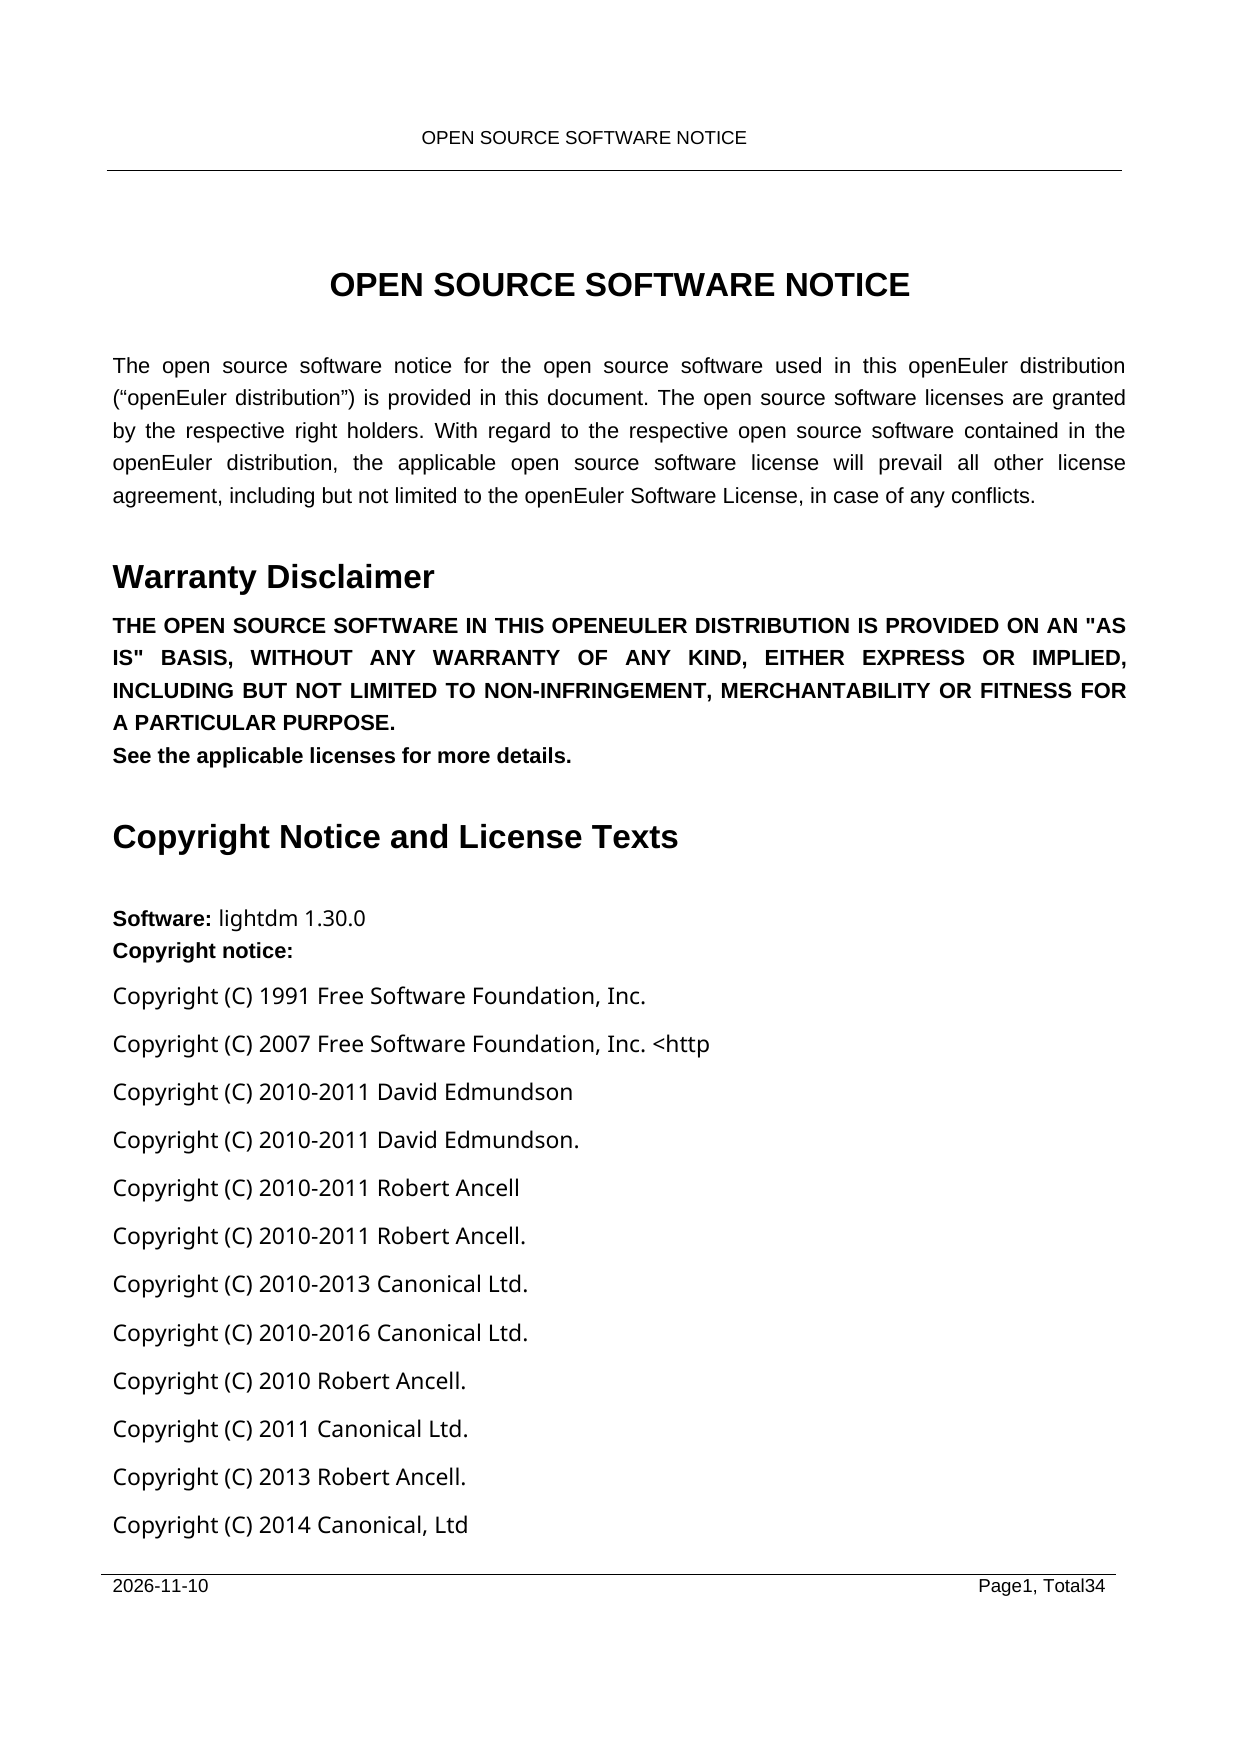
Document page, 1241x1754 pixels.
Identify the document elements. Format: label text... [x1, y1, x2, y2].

text OPEN SOURCE SOFTWARE NOTICE [112, 251, 1128, 316]
text Copyright (C) 1991 Free Software Foundation, Inc. [112, 979, 1128, 1012]
text Software: lightdm 1.30.0 [112, 901, 1128, 934]
text Copyright (C) 2010 Robert Ancell. [112, 1364, 1128, 1397]
text Copyright Notice and License Texts [112, 804, 1128, 869]
text THE OPEN SOURCE SOFTWARE IN THIS OPENEULER DISTRIBUTION IS PROVIDED ON AN "AS IS" BASIS, WITHOUT ANY WARRANTY OF ANY KIND, EITHER EXPRESS OR IMPLIED, INCLUDING BUT NOT LIMITED TO NON-INFRINGEMENT, MERCHANTABILITY OR FITNESS FOR A PARTICULAR PURPOSE. See the applicable licenses for more details. [112, 609, 1128, 771]
text Warranty Disclaimer [112, 544, 1128, 609]
text Copyright (C) 2007 Free Software Foundation, Inc. <http [112, 1027, 1128, 1060]
text Copyright (C) 2010-2011 David Edmundson [112, 1075, 1128, 1108]
text Copyright (C) 2014 Canonical, Ltd [112, 1508, 1128, 1541]
text Copyright (C) 2010-2011 David Edmundson. [112, 1123, 1128, 1156]
text Copyright (C) 2013 Robert Ancell. [112, 1460, 1128, 1493]
text Copyright notice: [112, 934, 1128, 966]
text Copyright (C) 2010-2011 Robert Ancell. [112, 1220, 1128, 1252]
text The open source software notice for the open source software used in this openEuler distribution (“openEuler distribution”) is provided in this document. The open source software licenses are granted by the respective right holders. With regard to the respective open source software contained in the openEuler distribution, the applicable open source software license will prevail all other license agreement, including but not limited to the openEuler Software License, in case of any conflicts. [112, 349, 1128, 511]
text Copyright (C) 2011 Canonical Ltd. [112, 1412, 1128, 1445]
text Copyright (C) 2010-2013 Canonical Ltd. [112, 1268, 1128, 1300]
text Copyright (C) 2010-2011 Robert Ancell [112, 1172, 1128, 1204]
text Copyright (C) 2010-2016 Canonical Ltd. [112, 1316, 1128, 1348]
